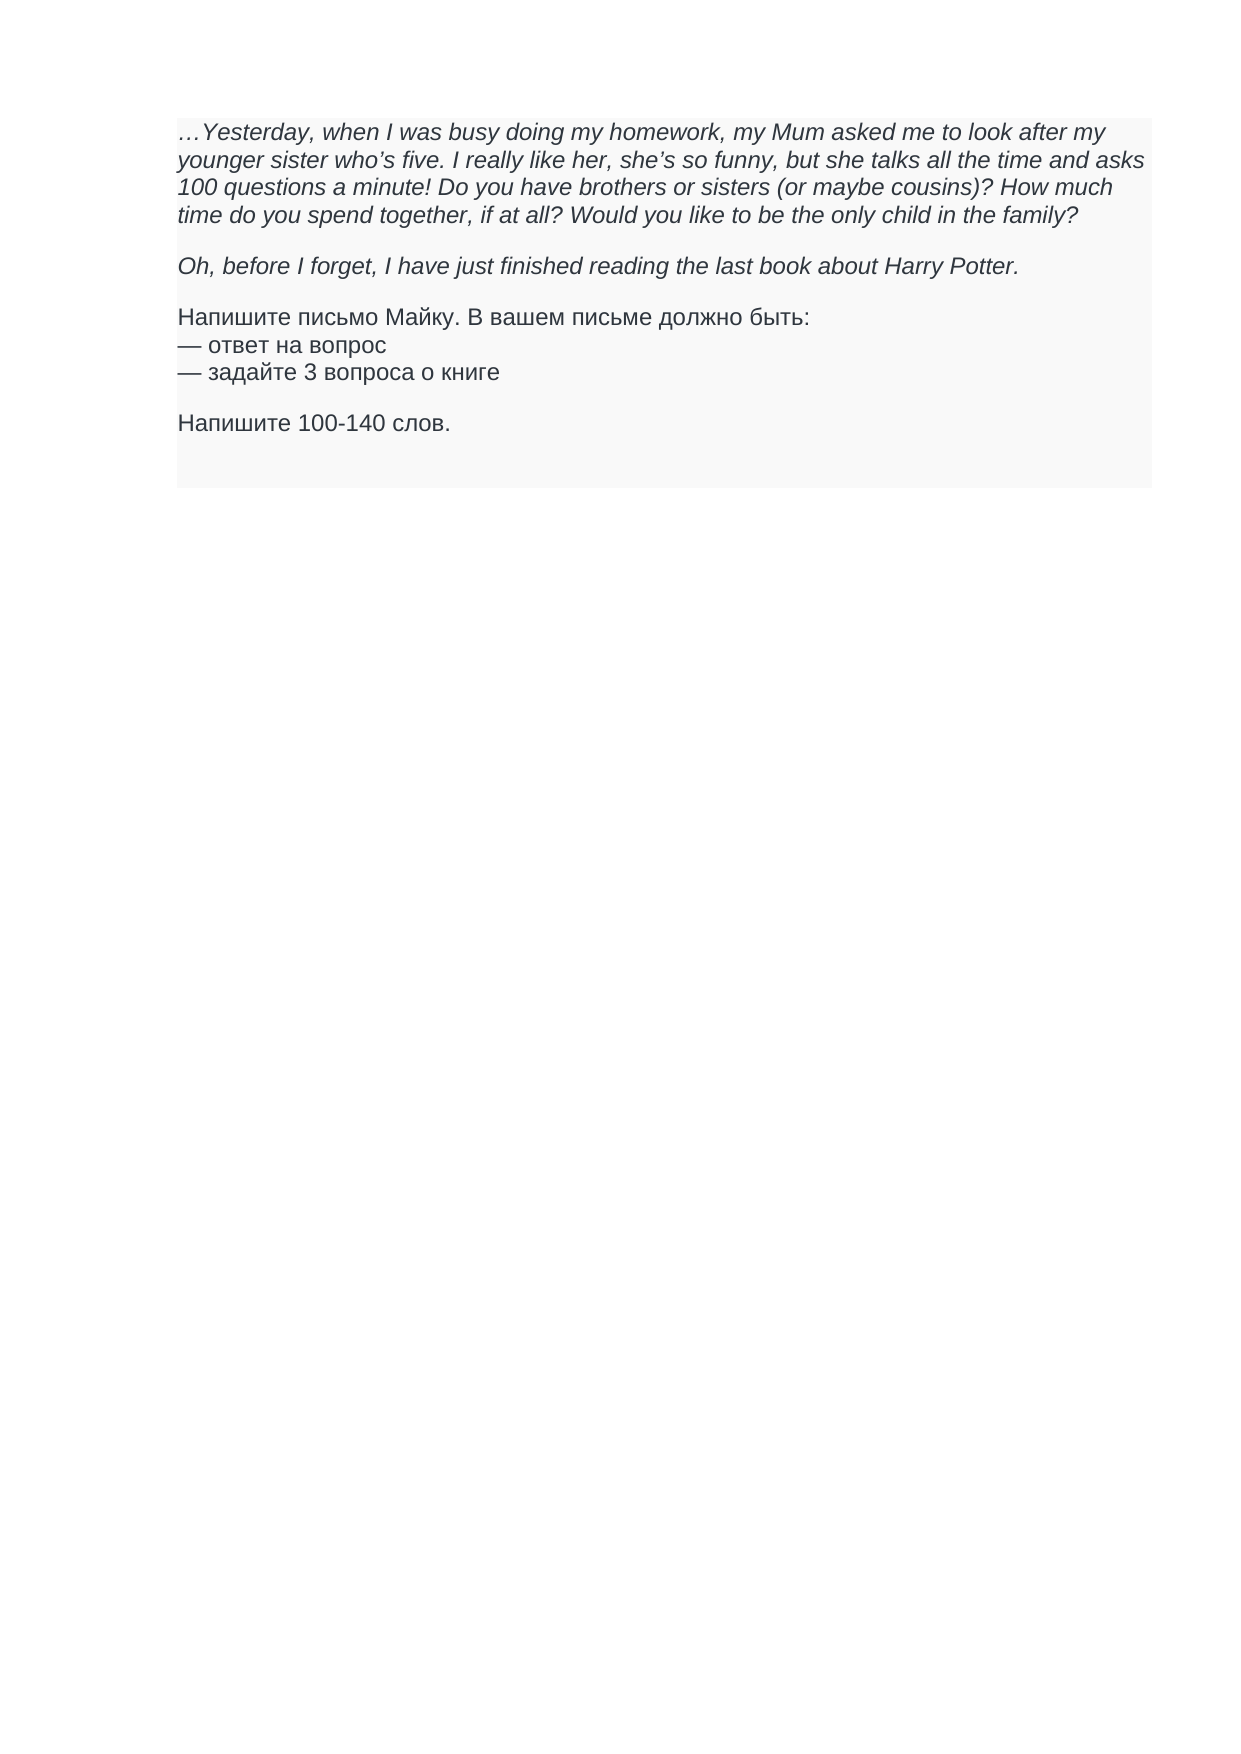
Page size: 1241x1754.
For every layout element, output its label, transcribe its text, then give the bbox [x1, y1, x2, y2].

text Напишите письмо Майку. В вашем письме должно быть: — ответ на вопрос — задайте 3 вопроса о книге [177, 303, 1152, 386]
text Oh, before I forget, I have just finished reading the last book about Harry Potter. [177, 252, 1152, 279]
text Напишите 100-140 слов. [177, 409, 1152, 437]
text …Yesterday, when I was busy doing my homework, my Mum asked me to look after my younger sister who’s five. I really like her, she’s so funny, but she talks all the time and asks 100 questions a minute! Do you have brothers or sisters (or maybe cousins)? How much time do you spend together, if at all? Would you like to be the only child in the family? [177, 118, 1152, 228]
